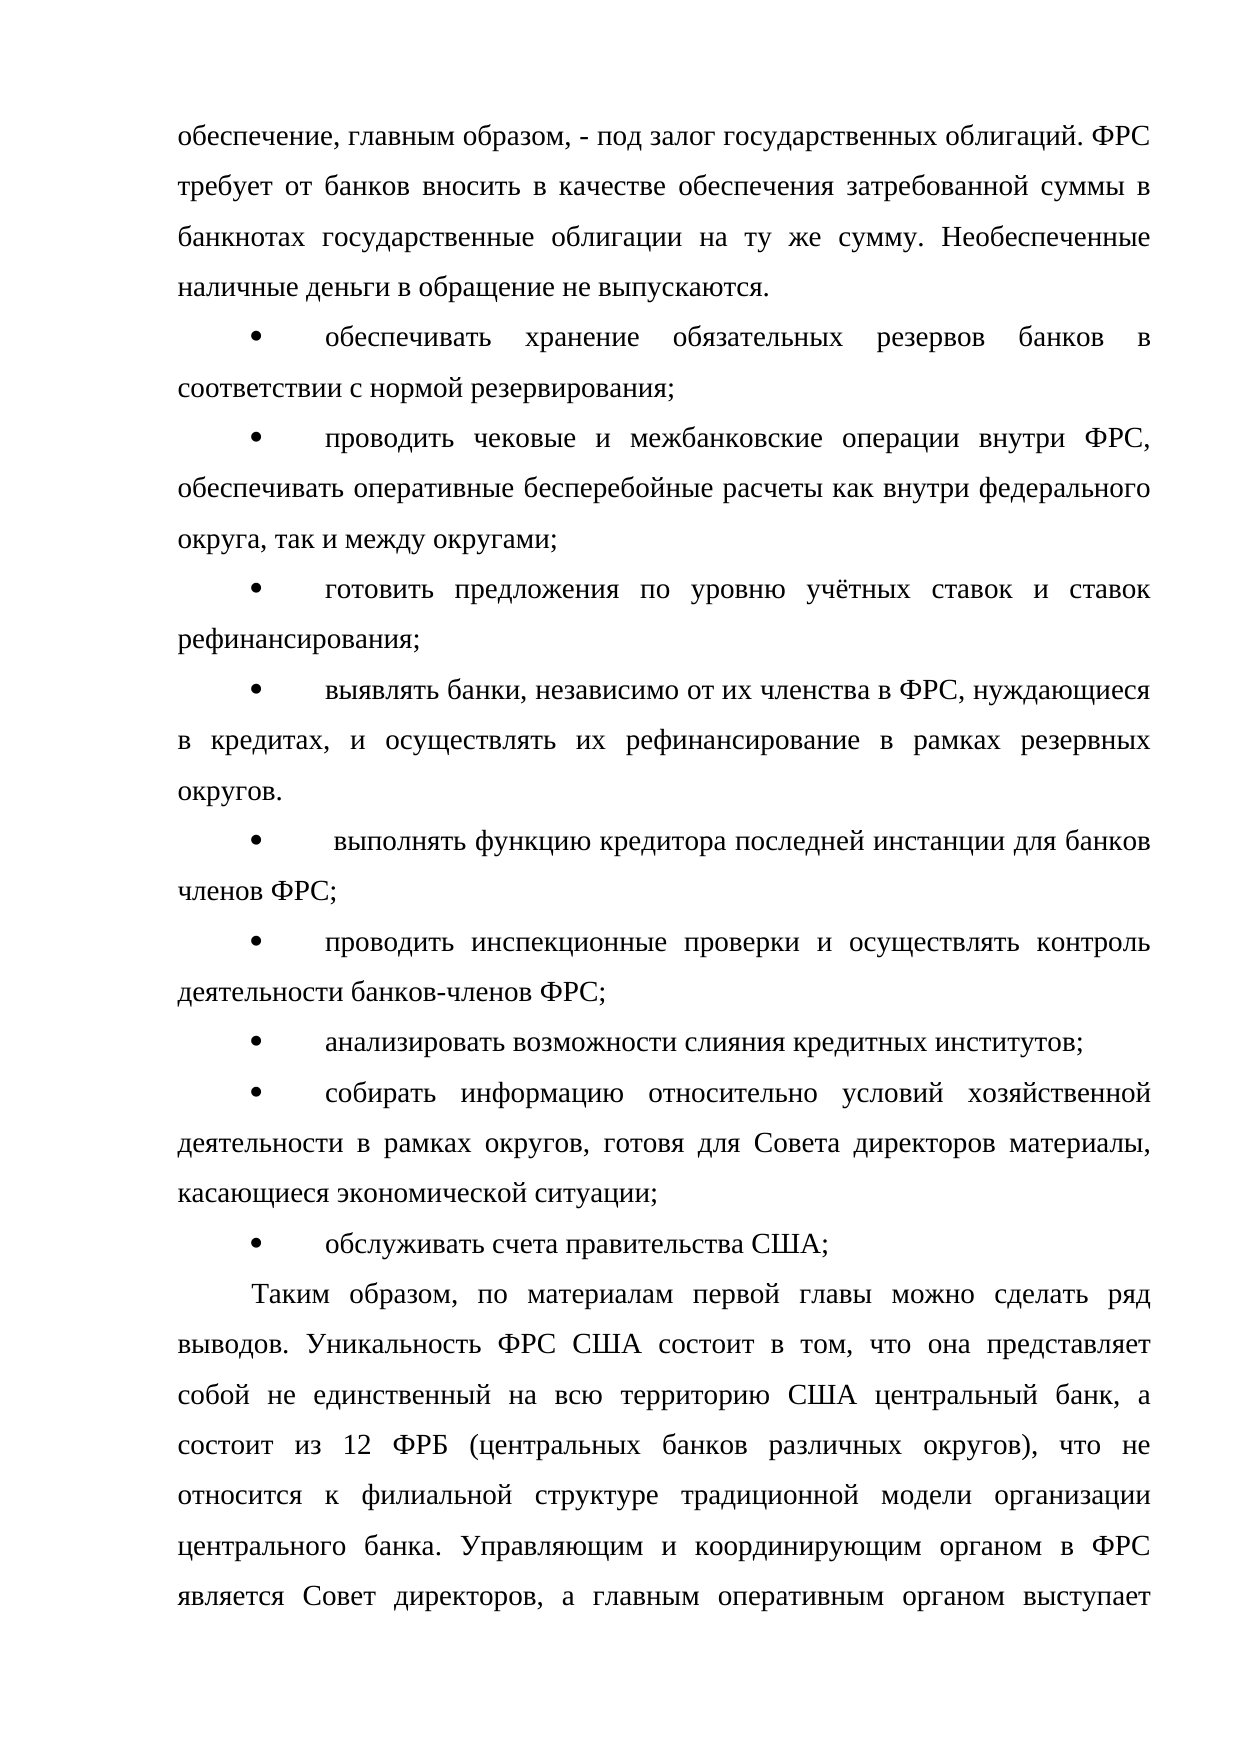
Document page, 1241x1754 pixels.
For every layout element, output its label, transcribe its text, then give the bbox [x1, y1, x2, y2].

list анализировать возможности слияния кредитных институтов; [177, 1024, 1152, 1058]
list готовить предложения по уровню учётных ставок и ставок рефинансирования; [177, 571, 1152, 655]
list обслуживать счета правительства США; [177, 1226, 1152, 1259]
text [177, 1276, 1152, 1612]
list проводить инспекционные проверки и осуществлять контроль деятельности банков-членов ФРС; [177, 924, 1152, 1008]
list выполнять функцию кредитора последней инстанции для банков членов ФРС; [177, 823, 1152, 907]
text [177, 118, 1152, 303]
list собирать информацию относительно условий хозяйственной деятельности в рамках округов, готовя для Совета директоров материалы, касающиеся экономической ситуации; [177, 1075, 1152, 1209]
list обеспечивать хранение обязательных резервов банков в соответствии с нормой резервирования; [177, 319, 1152, 403]
list выявлять банки, независимо от их членства в ФРС, нуждающиеся в кредитах, и осуществлять их рефинансирование в рамках резервных округов. [177, 672, 1152, 806]
list проводить чековые и межбанковские операции внутри ФРС, обеспечивать оперативные бесперебойные расчеты как внутри федерального округа, так и между округами; [177, 420, 1152, 554]
